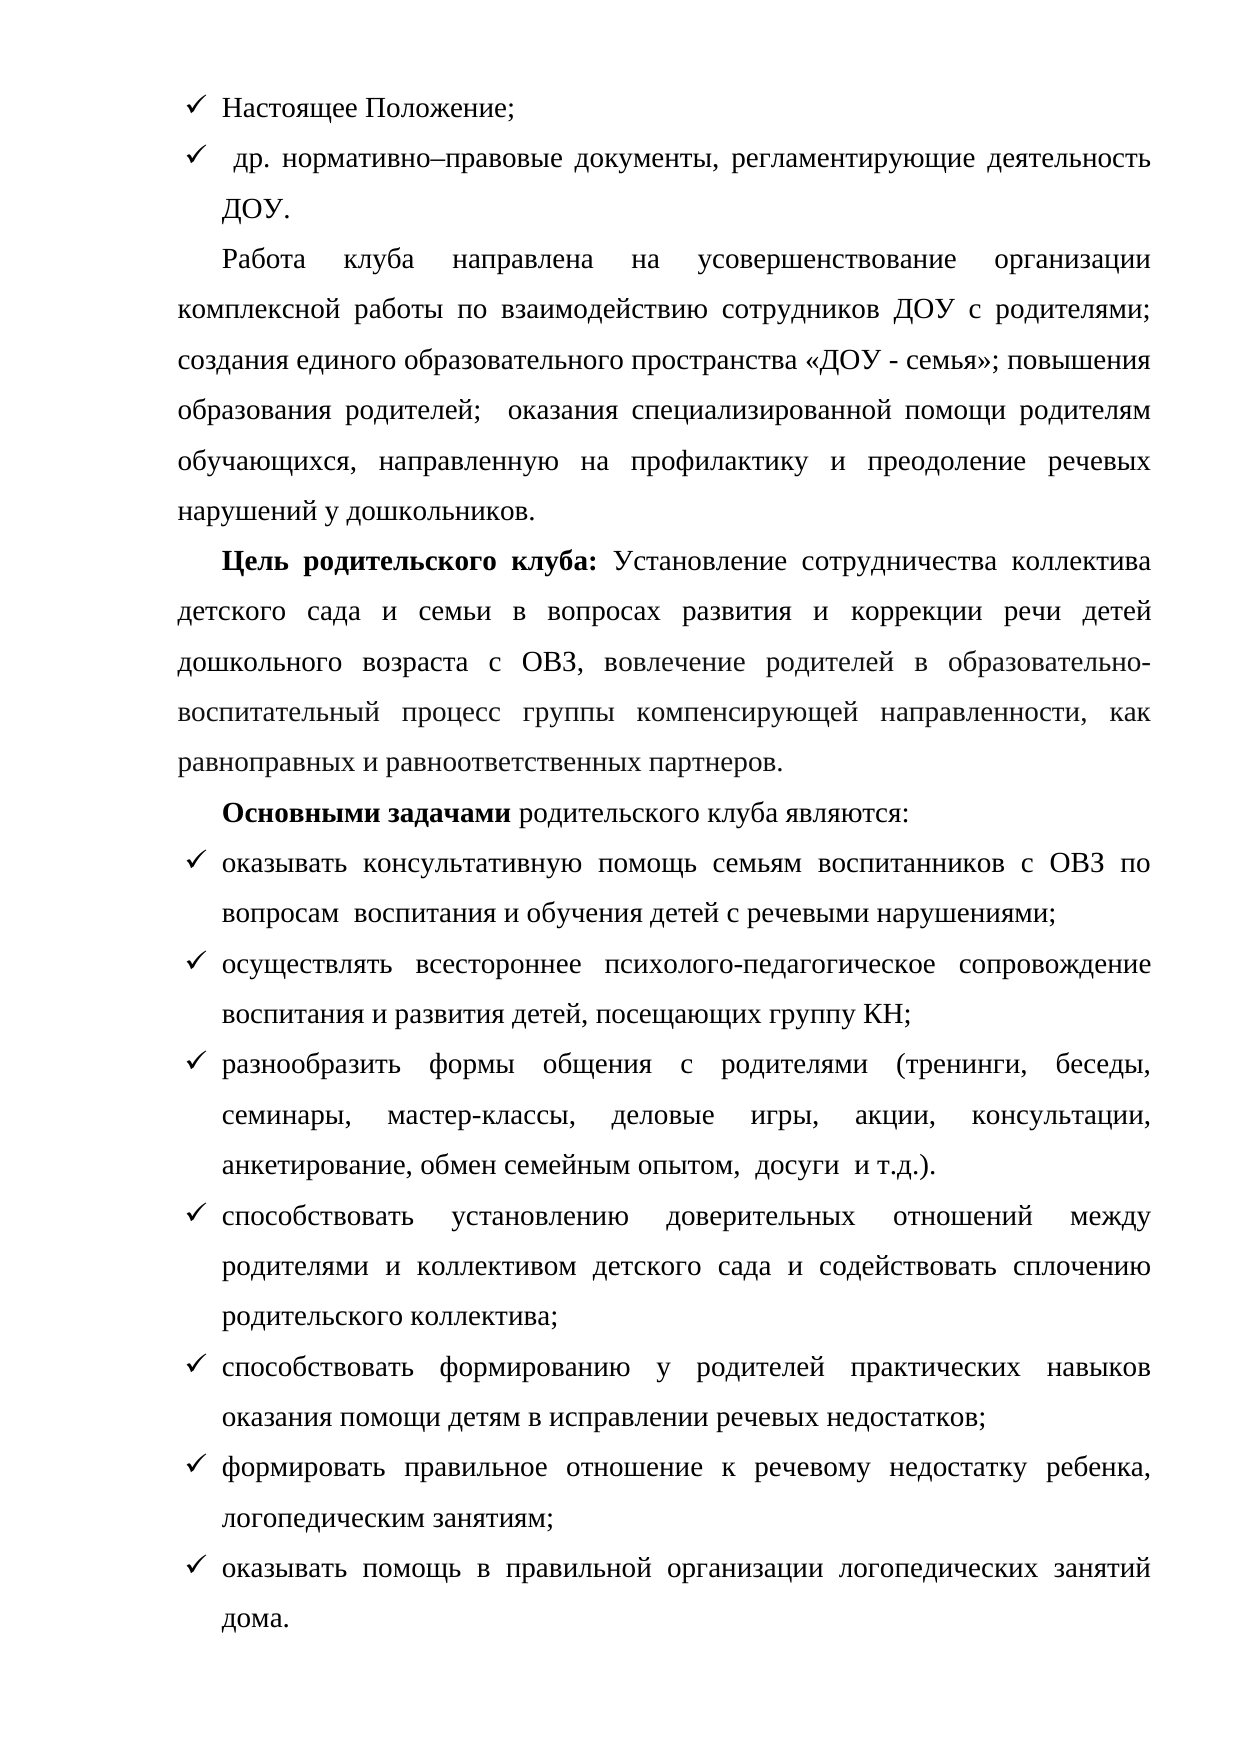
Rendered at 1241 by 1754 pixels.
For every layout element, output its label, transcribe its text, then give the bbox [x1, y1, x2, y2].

text Цель родительского клуба: Установление сотрудничества коллектива детского сада и семьи в вопросах развития и коррекции речи детей дошкольного возраста с ОВЗ, вовлечение родителей в образовательно-воспитательный процесс группы компенсирующей направленности, как равноправных и равноответственных партнеров. [177, 543, 1152, 694]
text Основными задачами родительского клуба являются: [177, 795, 1152, 828]
list формировать правильное отношение к речевому недостатку ребенка, логопедическим занятиям; [184, 1449, 1152, 1533]
list способствовать формированию у родителей практических навыков оказания помощи детям в исправлении речевых недостатков; [184, 1349, 1152, 1433]
list оказывать помощь в правильной организации логопедических занятий дома. [184, 1550, 1152, 1634]
list осуществлять всестороннее психолого-педагогическое сопровождение воспитания и развития детей, посещающих группу КН; [184, 946, 1152, 1030]
list оказывать консультативную помощь семьям воспитанников с ОВЗ по вопросам воспитания и обучения детей с речевыми нарушениями; [184, 845, 1152, 929]
list Настоящее Положение; [184, 90, 1152, 124]
text Цель родительского клуба: Установление сотрудничества коллектива детского сада и семьи в вопросах развития и коррекции речи детей дошкольного возраста с ОВЗ, вовлечение родителей в образовательно-воспитательный процесс группы компенсирующей направленности, как равноправных и равноответственных партнеров. [177, 728, 1152, 778]
list разнообразить формы общения с родителями (тренинги, беседы, семинары, мастер-классы, деловые игры, акции, консультации, анкетирование, обмен семейным опытом, досуги и т.д.). [184, 1047, 1152, 1181]
list способствовать установлению доверительных отношений между родителями и коллективом детского сада и содействовать сплочению родительского коллектива; [184, 1198, 1152, 1332]
text Работа клуба направлена на усовершенствование организации комплексной работы по взаимодействию сотрудников ДОУ с родителями; создания единого образовательного пространства «ДОУ - семья»; повышения образования родителей; оказания специализированной помощи родителям обучающихся, направленную на профилактику и преодоление речевых нарушений у дошкольников. [177, 241, 1152, 526]
list др. нормативно–правовые документы, регламентирующие деятельность ДОУ. [184, 141, 1152, 224]
